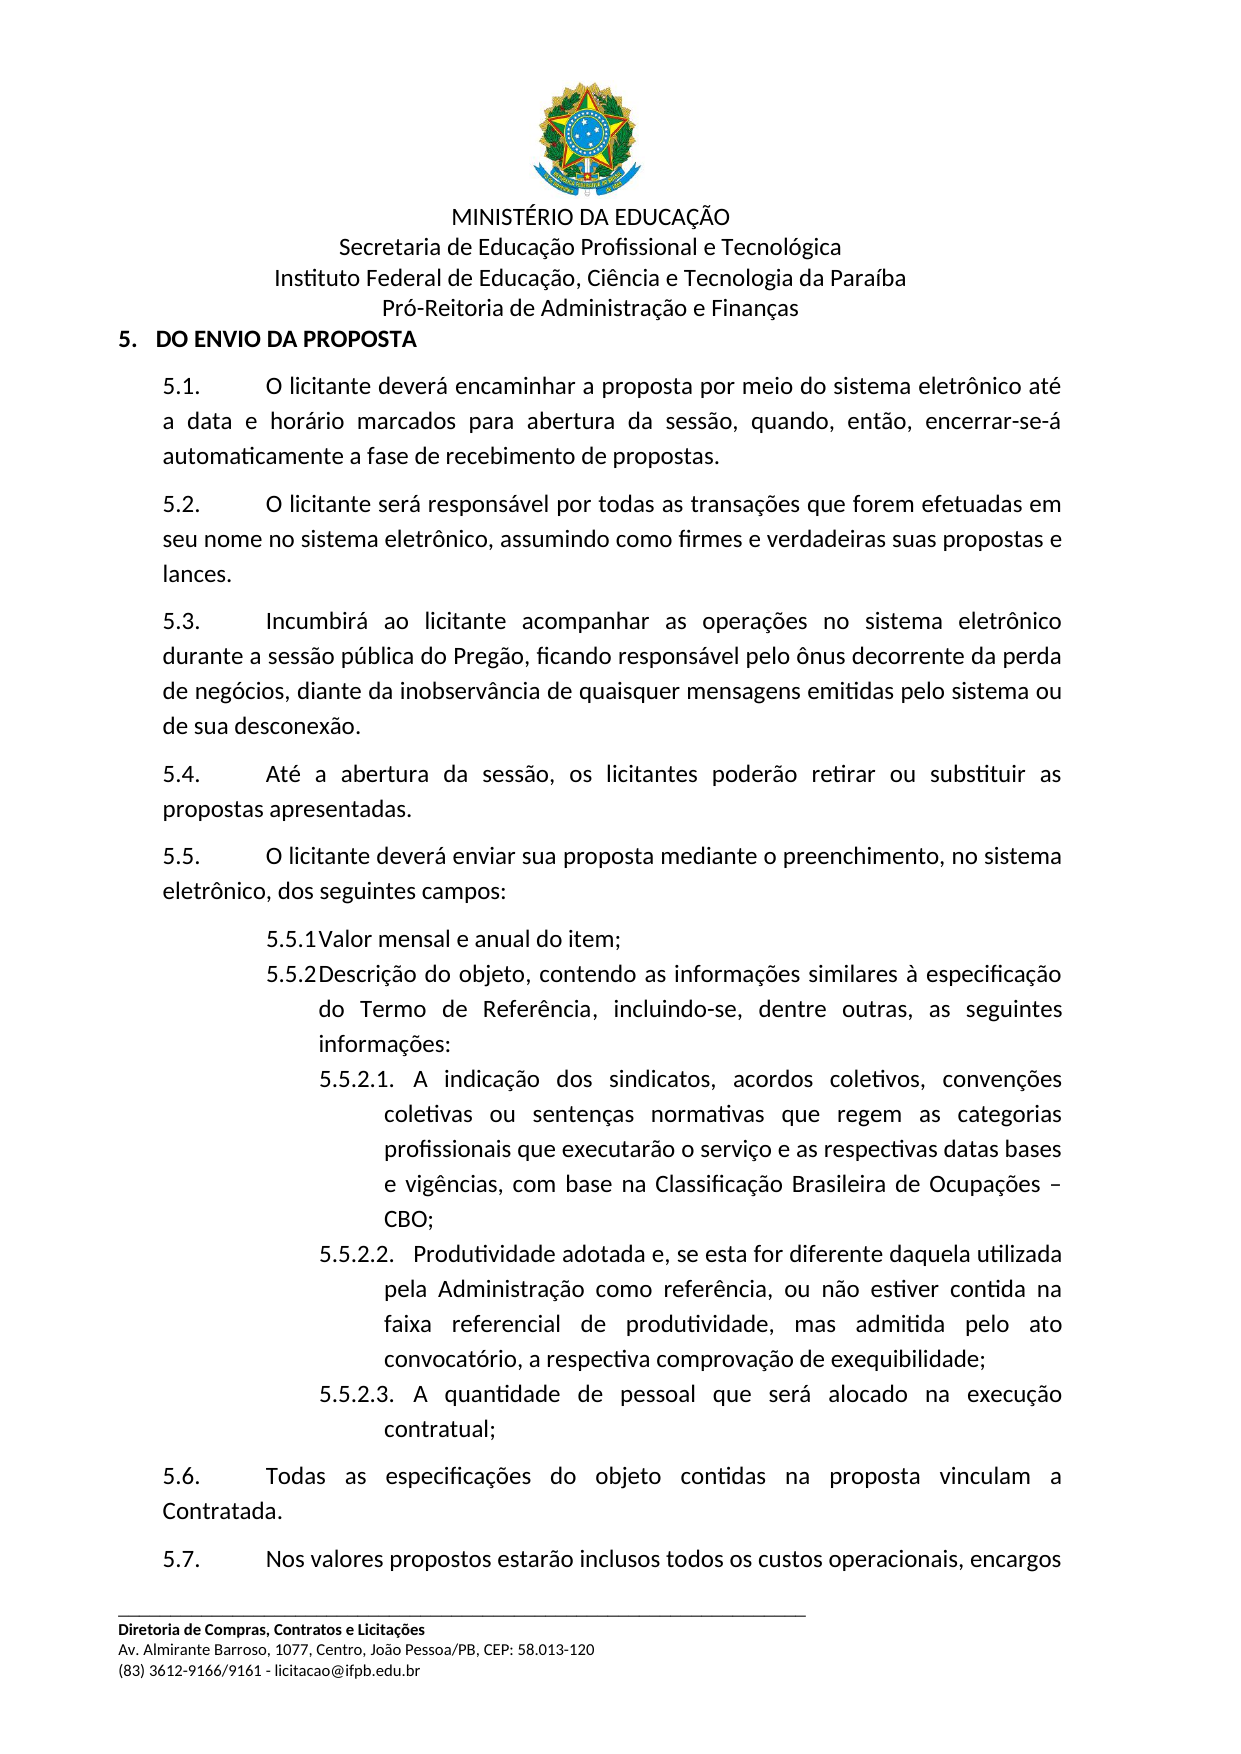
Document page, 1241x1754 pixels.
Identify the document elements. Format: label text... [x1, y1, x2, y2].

list Até a abertura da sessão, os licitantes poderão retirar ou substituir as propostas apresentadas. [162, 758, 1063, 823]
list O licitante deverá encaminhar a proposta por meio do sistema eletrônico até a data e horário marcados para abertura da sessão, quando, então, encerrar-se-á automaticamente a fase de recebimento de propostas. [162, 371, 1063, 471]
list DO ENVIO DA PROPOSTA [118, 323, 1064, 353]
list A indicação dos sindicatos, acordos coletivos, convenções coletivas ou sentenças normativas que regem as categorias profissionais que executarão o serviço e as respectivas datas bases e vigências, com base na Classificação Brasileira de Ocupações – CBO; [319, 1063, 1063, 1233]
list Valor mensal e anual do item; [266, 923, 1063, 953]
list Descrição do objeto, contendo as informações similares à especificação do Termo de Referência, incluindo-se, dentre outras, as seguintes informações: [266, 958, 1063, 1058]
list A quantidade de pessoal que será alocado na execução contratual; [319, 1378, 1063, 1443]
picture [529, 80, 645, 199]
list Produtividade adotada e, se esta for diferente daquela utilizada pela Administração como referência, ou não estiver contida na faixa referencial de produtividade, mas admitida pelo ato convocatório, a respectiva comprovação de exequibilidade; [319, 1238, 1063, 1373]
list O licitante será responsável por todas as transações que forem efetuadas em seu nome no sistema eletrônico, assumindo como firmes e verdadeiras suas propostas e lances. [162, 488, 1063, 588]
list Incumbirá ao licitante acompanhar as operações no sistema eletrônico durante a sessão pública do Pregão, ficando responsável pelo ônus decorrente da perda de negócios, diante da inobservância de quaisquer mensagens emitidas pelo sistema ou de sua desconexão. [162, 606, 1063, 741]
list Todas as especificações do objeto contidas na proposta vinculam a Contratada. [162, 1461, 1063, 1526]
list O licitante deverá enviar sua proposta mediante o preenchimento, no sistema eletrônico, dos seguintes campos: [162, 841, 1063, 906]
